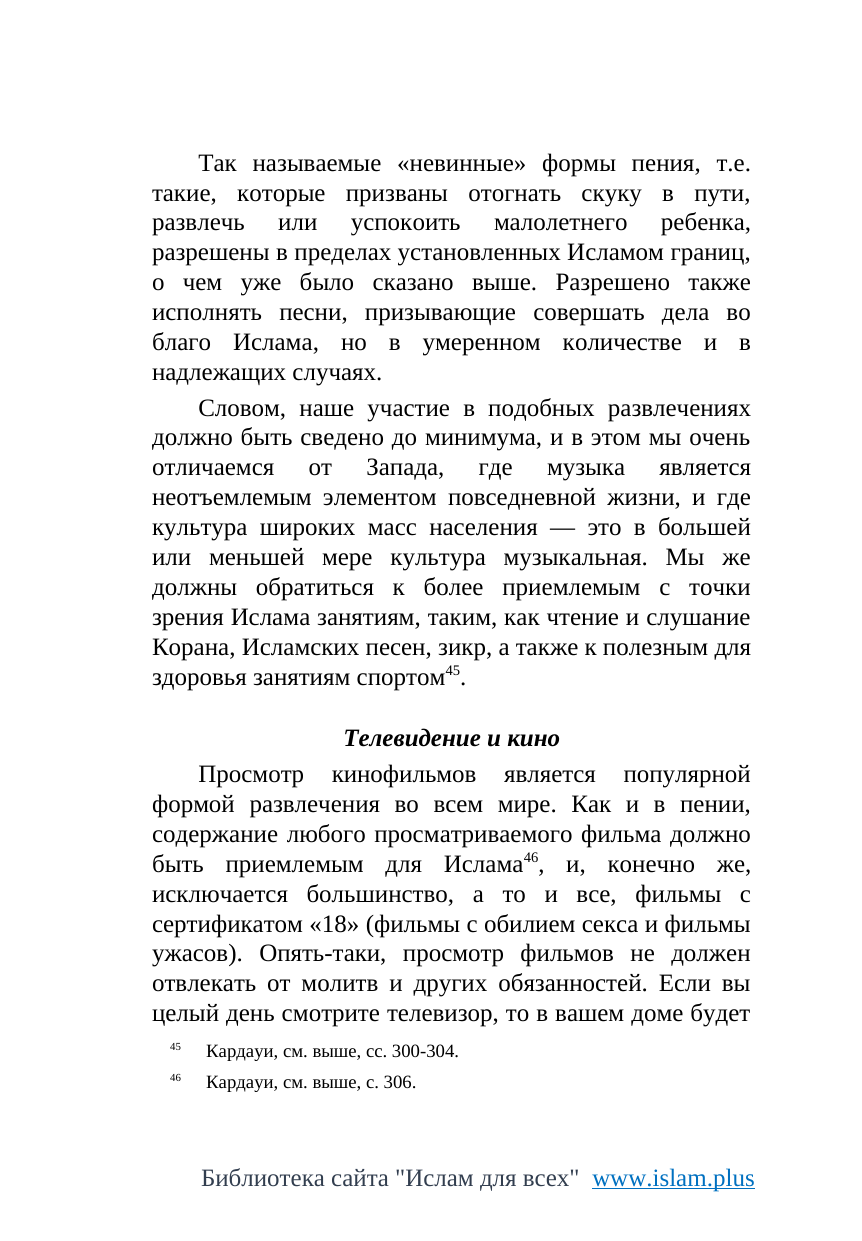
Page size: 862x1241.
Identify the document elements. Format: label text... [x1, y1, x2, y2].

subtitle Телевидение и кино [153, 723, 750, 751]
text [152, 759, 751, 1027]
text Так называемые «невинные» формы пения, т.е. такие, которые призваны отогнать скуку в пути, развлечь или успокоить малолетнего ребенка, разрешены в пределах установленных Исламом границ, о чем уже было сказано выше. Разрешено также исполнять песни, призывающие совершать дела во благо Ислама, но в умеренном количестве и в надлежащих случаях. [152, 148, 751, 386]
text Словом, наше участие в подобных развлечениях должно быть сведено до минимума, и в этом мы очень отличаемся от Запада, где музыка является неотъемлемым элементом повседневной жизни, и где культура широких масс населения — это в большей или меньшей мере культура музыкальная. Мы же должны обратиться к более приемлемым с точки зрения Ислама занятиям, таким, как чтение и слушание Корана, Исламских песен, зикр, а также к полезным для здоровья занятиям спортом. [152, 393, 751, 690]
